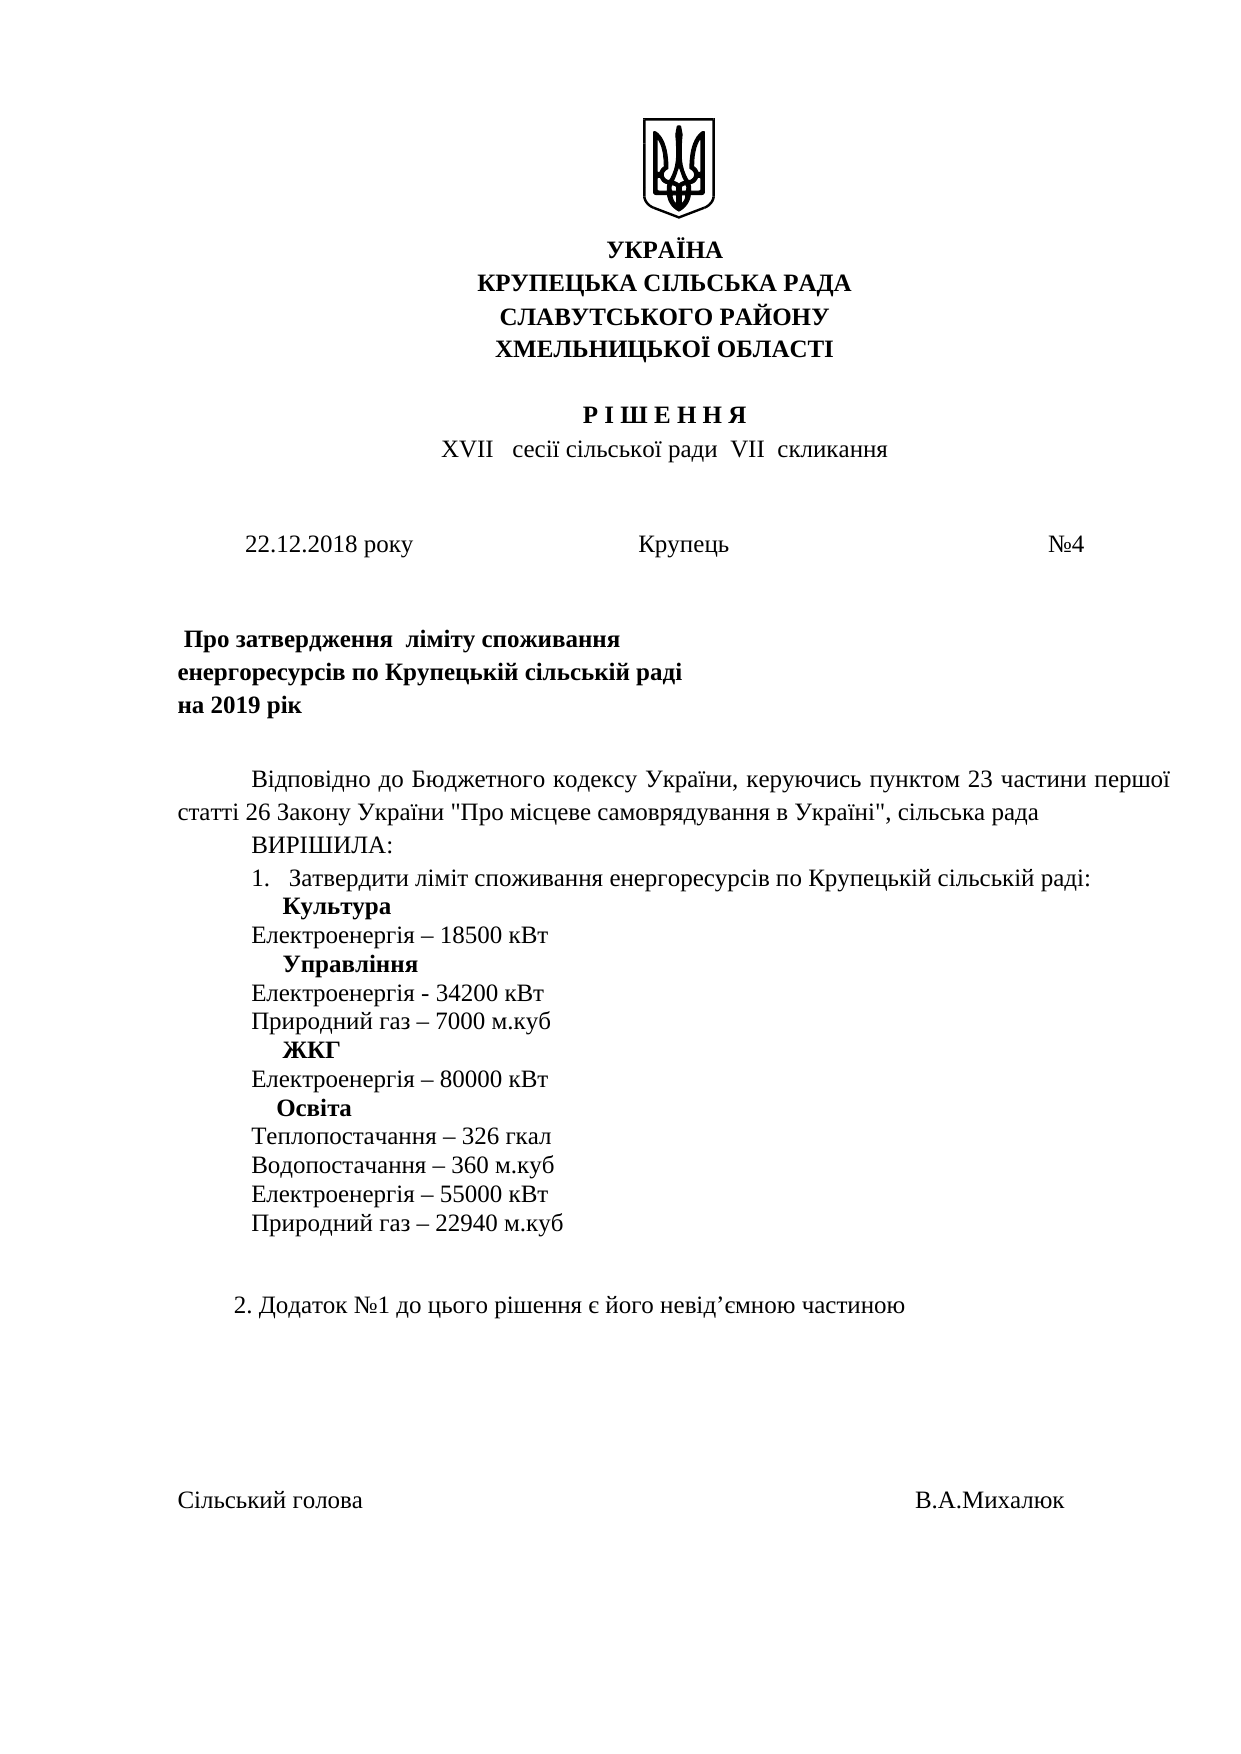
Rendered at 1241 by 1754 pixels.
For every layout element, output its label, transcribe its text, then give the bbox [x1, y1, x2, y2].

text Р І Ш Е Н Н Я [177, 401, 1152, 429]
text Електроенергія – 80000 кВт [177, 1064, 1152, 1093]
text 22.12.2018 року Крупець №4 [177, 529, 1152, 558]
text енергоресурсів по Крупецькій сільській раді [177, 657, 1152, 685]
text Електроенергія - 34200 кВт [177, 978, 1152, 1006]
text на 2019 рік [177, 690, 1152, 718]
text ХМЕЛЬНИЦЬКОЇ ОБЛАСТІ [177, 334, 1152, 363]
text Теплопостачання – 326 гкал [177, 1121, 1152, 1150]
text ЖКГ [177, 1035, 1152, 1064]
subtitle Сільський голова В.А.Михалюк [177, 1485, 1152, 1514]
text ВИРІШИЛА: [177, 830, 1152, 858]
text Відповідно до Бюджетного кодексу України, керуючись пунктом 23 частини першої статті 26 Закону України "Про місцеве самоврядування в Україні", сільська рада [177, 764, 1171, 825]
text Електроенергія – 55000 кВт [177, 1179, 1152, 1208]
text КРУПЕЦЬКА СІЛЬСЬКА РАДА [177, 268, 1152, 297]
text Про затвердження ліміту споживання [177, 624, 1152, 652]
text Освіта [177, 1093, 1152, 1121]
text Електроенергія – 18500 кВт [177, 920, 1152, 949]
text Управління [177, 949, 1152, 978]
text 2. Додаток №1 до цього рішення є його невід’ємною частиною [177, 1290, 1152, 1319]
text УКРАЇНА [177, 236, 1152, 264]
text Природний газ – 7000 м.куб [177, 1006, 1152, 1035]
text XVІІ сесії сільської ради VІІ скликання [177, 434, 1152, 462]
text СЛАВУТСЬКОГО РАЙОНУ [177, 302, 1152, 330]
text Культура [177, 891, 1152, 920]
text Водопостачання – 360 м.куб [177, 1150, 1152, 1179]
list Затвердити ліміт споживання енергоресурсів по Крупецькій сільській раді: [177, 863, 1152, 891]
text Природний газ – 22940 м.куб [177, 1208, 1152, 1236]
